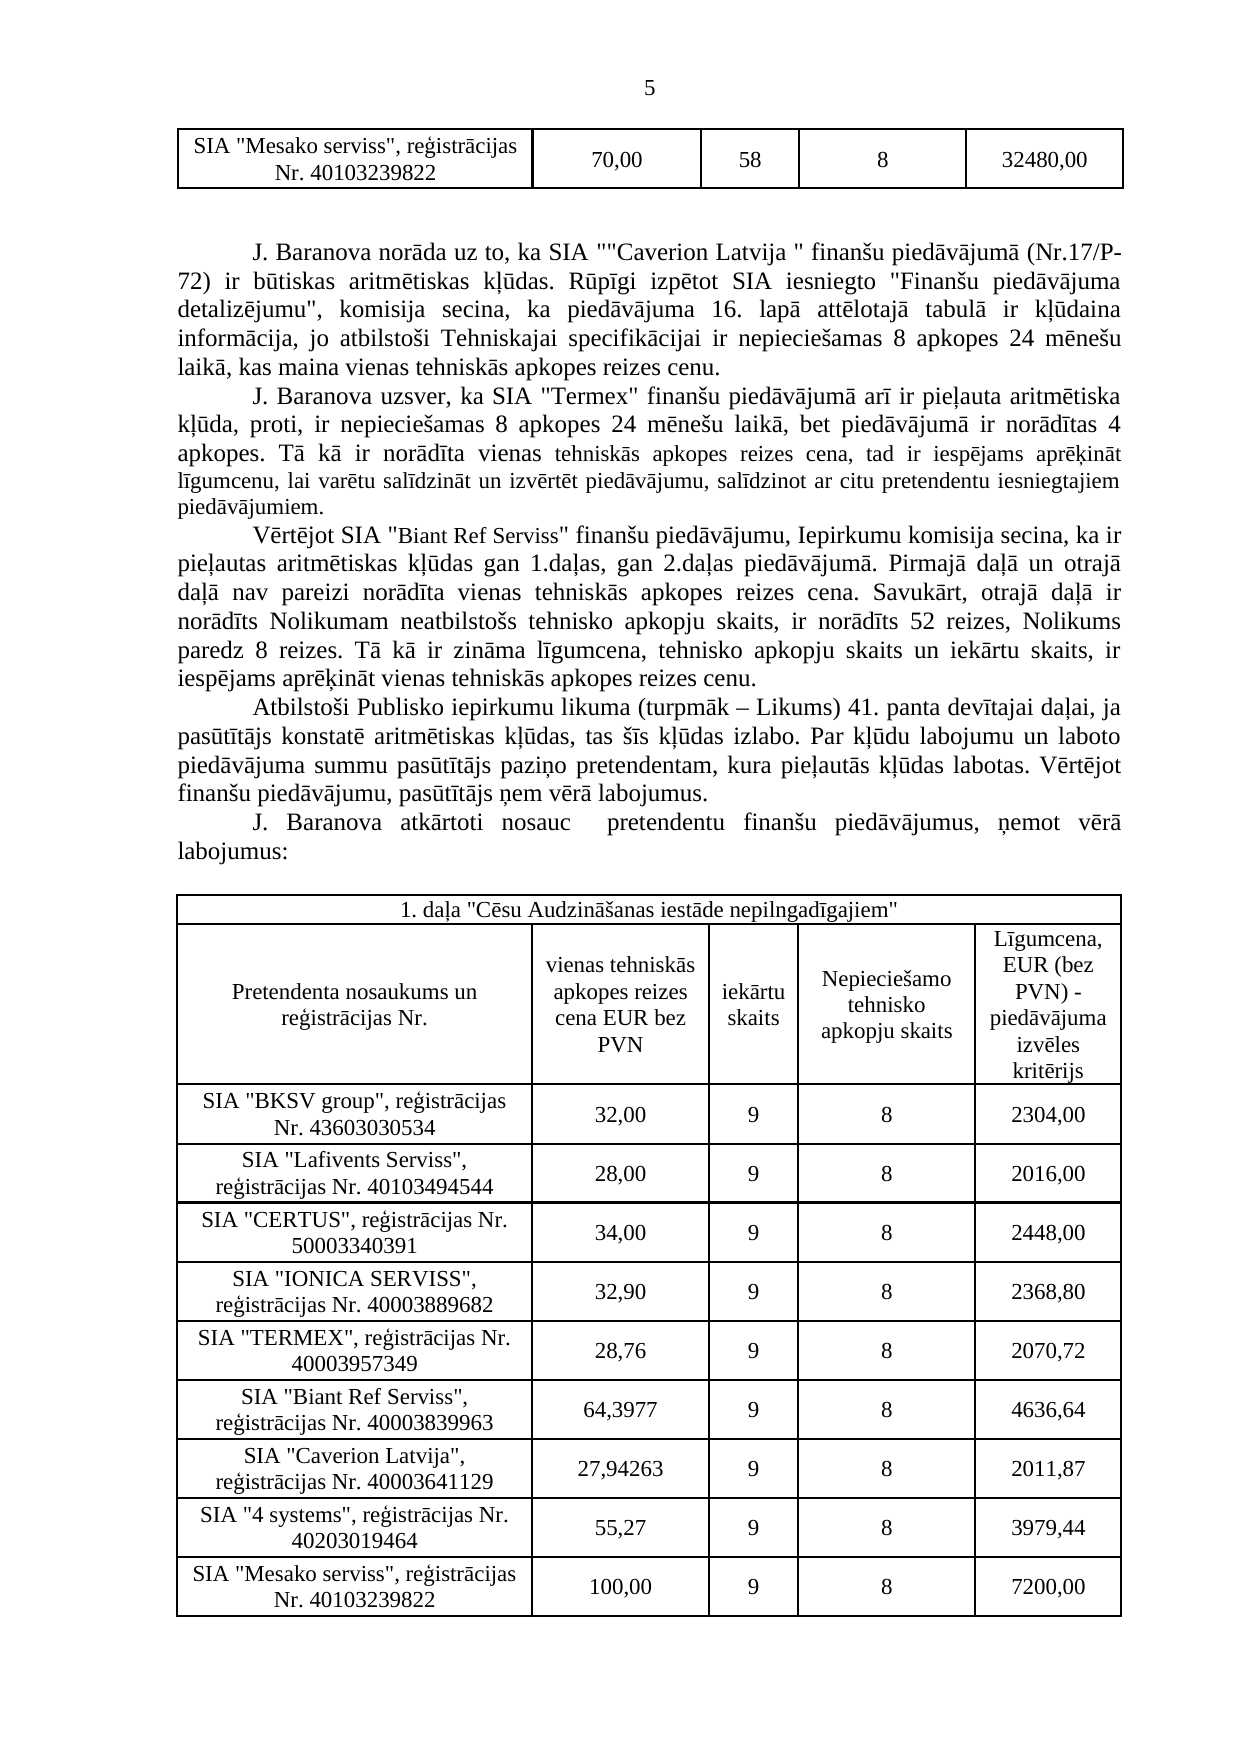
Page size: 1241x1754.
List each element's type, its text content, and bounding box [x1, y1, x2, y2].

table_cell SIA "Lafivents Serviss", reģistrācijas Nr. 40103494544 [178, 1145, 531, 1201]
text J. Baranova uzsver, ka SIA "Termex" finanšu piedāvājumā arī ir pieļauta aritmētiska kļūda, proti, ir nepieciešamas 8 apkopes 24 mēnešu laikā, bet piedāvājumā ir norādītas 4 apkopes. Tā kā ir norādīta vienas tehniskās apkopes reizes cena, tad ir iespējams aprēķināt līgumcenu, lai varētu salīdzināt un izvērtēt piedāvājumu, salīdzinot ar citu pretendentu iesniegtajiem piedāvājumiem. [177, 381, 1122, 520]
table_cell 9 [710, 1204, 797, 1261]
table_cell 4636,64 [976, 1381, 1120, 1438]
table_cell 2011,87 [976, 1440, 1120, 1497]
table_cell 7200,00 [976, 1558, 1120, 1615]
table_cell 8 [799, 1204, 974, 1261]
table_cell 32,90 [533, 1263, 708, 1319]
table_cell SIA "Mesako serviss", reģistrācijas Nr. 40103239822 [178, 1558, 531, 1615]
table_cell 8 [799, 1499, 974, 1556]
table_cell SIA "Caverion Latvija", reģistrācijas Nr. 40003641129 [178, 1440, 531, 1497]
table_cell 9 [710, 1558, 797, 1615]
table_cell 9 [710, 1440, 797, 1497]
table_cell 2368,80 [976, 1263, 1120, 1319]
table_cell 28,00 [533, 1145, 708, 1201]
table_cell 2016,00 [976, 1145, 1120, 1201]
text Vērtējot SIA "Biant Ref Serviss" finanšu piedāvājumu, Iepirkumu komisija secina, ka ir pieļautas aritmētiskas kļūdas gan 1.daļas, gan 2.daļas piedāvājumā. Pirmajā daļā un otrajā daļā nav pareizi norādīta vienas tehniskās apkopes reizes cena. Savukārt, otrajā daļā ir norādīts Nolikumam neatbilstošs tehnisko apkopju skaits, ir norādīts 52 reizes, Nolikums paredz 8 reizes. Tā kā ir zināma līgumcena, tehnisko apkopju skaits un iekārtu skaits, ir iespējams aprēķināt vienas tehniskās apkopes reizes cenu. [177, 520, 1122, 692]
table_cell 8 [800, 130, 965, 187]
table_cell Nepieciešamo tehnisko apkopju skaits [799, 925, 974, 1083]
table_cell 9 [710, 1263, 797, 1319]
table_cell 9 [710, 1322, 797, 1379]
table_cell SIA "BKSV group", reģistrācijas Nr. 43603030534 [178, 1085, 531, 1142]
table_cell 3979,44 [976, 1499, 1120, 1556]
table_header 1. daļa "Cēsu Audzināšanas iestāde nepilngadīgajiem" [178, 896, 1120, 923]
table_cell 9 [710, 1381, 797, 1438]
table_cell 34,00 [533, 1204, 708, 1261]
table_cell 9 [710, 1085, 797, 1142]
table_cell 2070,72 [976, 1322, 1120, 1379]
table_cell SIA "CERTUS", reģistrācijas Nr. 50003340391 [178, 1204, 531, 1261]
table_cell 70,00 [534, 130, 700, 187]
table_cell 8 [799, 1085, 974, 1142]
table_cell 8 [799, 1322, 974, 1379]
table_cell SIA "TERMEX", reģistrācijas Nr. 40003957349 [178, 1322, 531, 1379]
table_cell 27,94263 [533, 1440, 708, 1497]
text J. Baranova norāda uz to, ka SIA ""Caverion Latvija " finanšu piedāvājumā (Nr.17/P-72) ir būtiskas aritmētiskas kļūdas. Rūpīgi izpētot SIA iesniegto "Finanšu piedāvājuma detalizējumu", komisija secina, ka piedāvājuma 16. lapā attēlotajā tabulā ir kļūdaina informācija, jo atbilstoši Tehniskajai specifikācijai ir nepieciešamas 8 apkopes 24 mēnešu laikā, kas maina vienas tehniskās apkopes reizes cenu. [177, 237, 1122, 381]
table_cell 2448,00 [976, 1204, 1120, 1261]
table_cell SIA "IONICA SERVISS", reģistrācijas Nr. 40003889682 [178, 1263, 531, 1319]
table_cell 32,00 [533, 1085, 708, 1142]
table_cell 8 [799, 1381, 974, 1438]
table_cell 64,3977 [533, 1381, 708, 1438]
table_cell 8 [799, 1145, 974, 1201]
table_cell SIA "Biant Ref Serviss", reģistrācijas Nr. 40003839963 [178, 1381, 531, 1438]
table_cell SIA "Mesako serviss", reģistrācijas Nr. 40103239822 [179, 130, 531, 187]
table_cell 32480,00 [967, 130, 1122, 187]
table_cell SIA "4 systems", reģistrācijas Nr. 40203019464 [178, 1499, 531, 1556]
text J. Baranova atkārtoti nosauc pretendentu finanšu piedāvājumus, ņemot vērā labojumus: [177, 807, 1122, 865]
table_cell Pretendenta nosaukums un reģistrācijas Nr. [178, 925, 531, 1083]
table_cell 8 [799, 1263, 974, 1319]
table_cell 9 [710, 1499, 797, 1556]
table_cell 58 [702, 130, 798, 187]
table_cell Līgumcena, EUR (bez PVN) - piedāvājuma izvēles kritērijs [976, 925, 1120, 1083]
table_cell 8 [799, 1558, 974, 1615]
table_cell 28,76 [533, 1322, 708, 1379]
table_cell vienas tehniskās apkopes reizes cena EUR bez PVN [533, 925, 708, 1083]
table_cell iekārtu skaits [710, 925, 797, 1083]
text Atbilstoši Publisko iepirkumu likuma (turpmāk – Likums) 41. panta devītajai daļai, ja pasūtītājs konstatē aritmētiskas kļūdas, tas šīs kļūdas izlabo. Par kļūdu labojumu un laboto piedāvājuma summu pasūtītājs paziņo pretendentam, kura pieļautās kļūdas labotas. Vērtējot finanšu piedāvājumu, pasūtītājs ņem vērā labojumus. [177, 692, 1122, 807]
table_cell 100,00 [533, 1558, 708, 1615]
table_cell 9 [710, 1145, 797, 1201]
table_cell 8 [799, 1440, 974, 1497]
table_cell 55,27 [533, 1499, 708, 1556]
table_cell 2304,00 [976, 1085, 1120, 1142]
